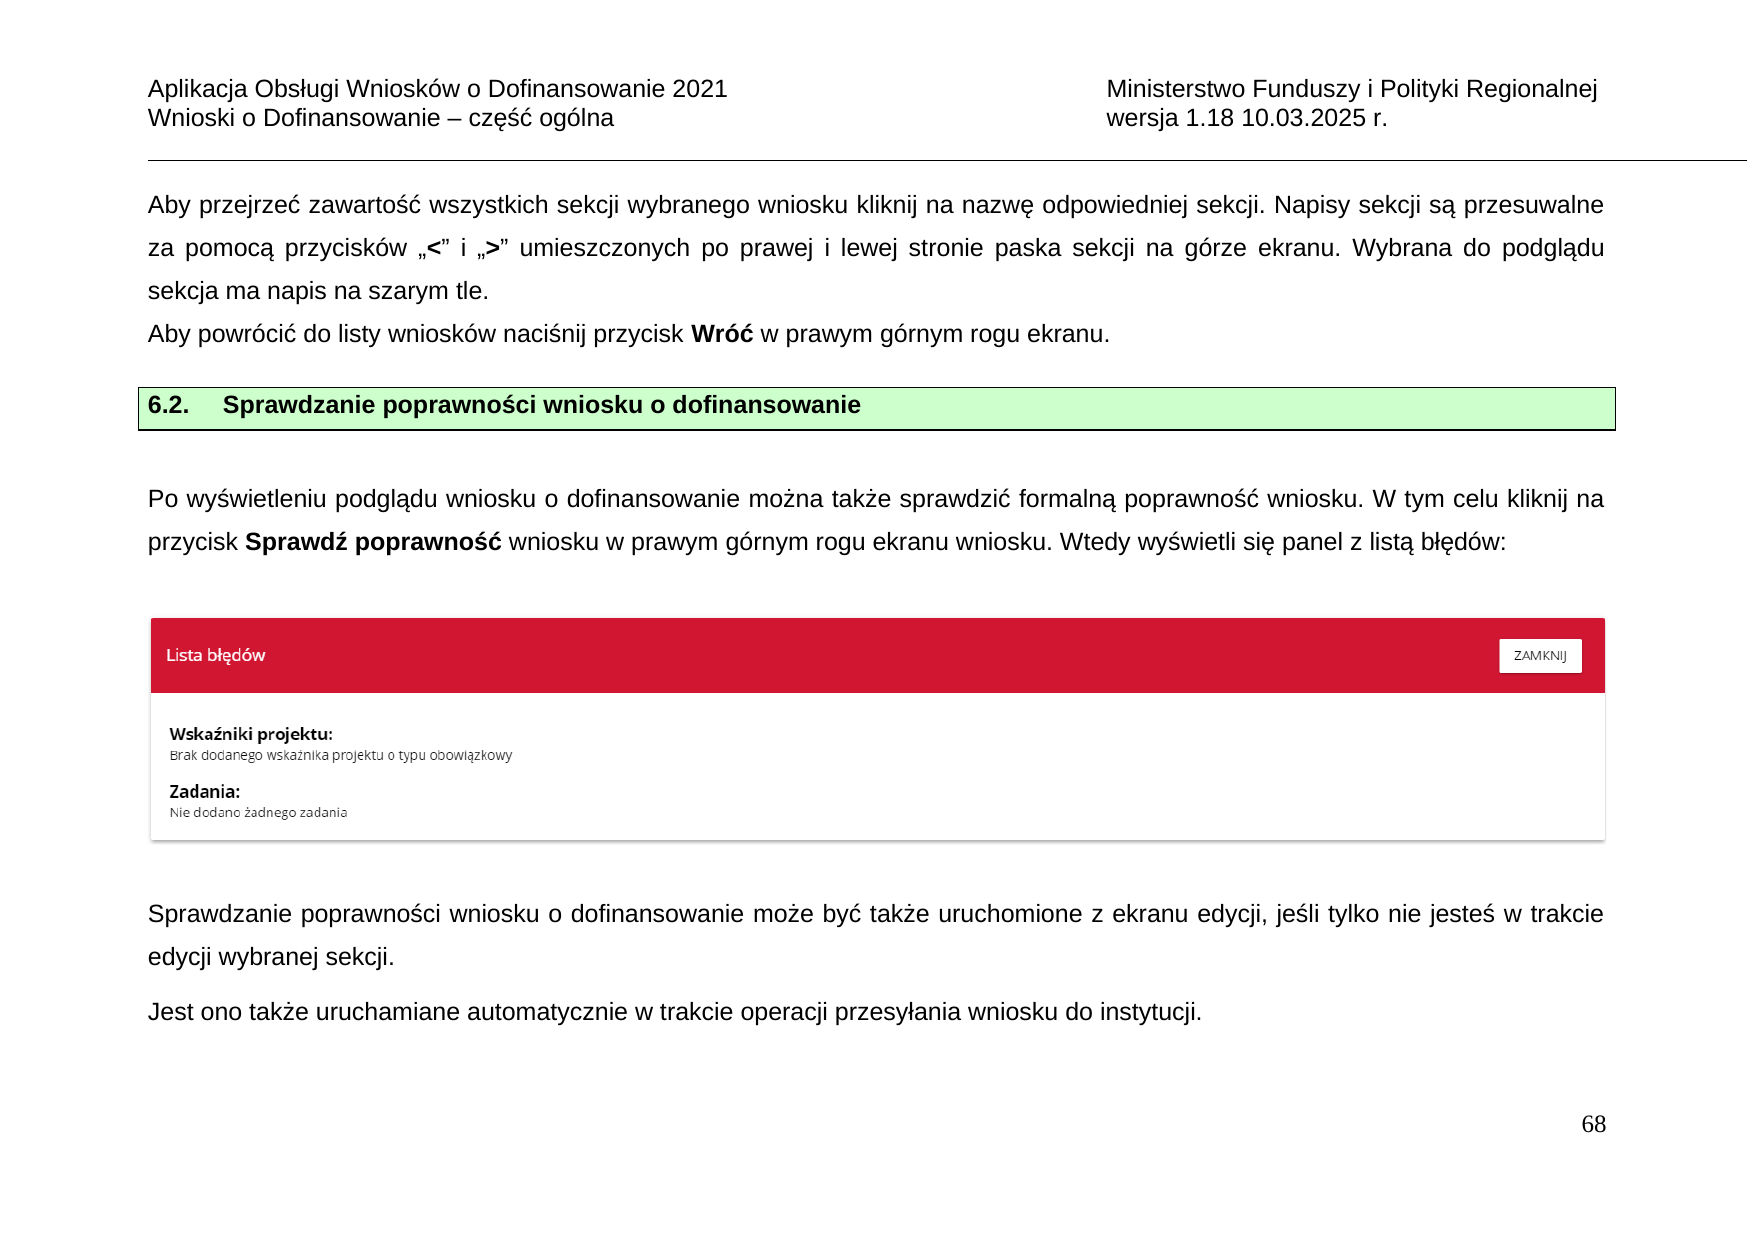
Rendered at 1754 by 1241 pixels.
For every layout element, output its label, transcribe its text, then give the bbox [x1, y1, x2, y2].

subtitle Sprawdzanie poprawności wniosku o dofinansowanie [139, 388, 1615, 429]
text Sprawdzanie poprawności wniosku o dofinansowanie może być także uruchomione z ekranu edycji, jeśli tylko nie jesteś w trakcie edycji wybranej sekcji. [148, 899, 1606, 971]
text Po wyświetleniu podglądu wniosku o dofinansowanie można także sprawdzić formalną poprawność wniosku. W tym celu kliknij na przycisk Sprawdź poprawność wniosku w prawym górnym rogu ekranu wniosku. Wtedy wyświetli się panel z listą błędów: [148, 484, 1606, 556]
text Aby przejrzeć zawartość wszystkich sekcji wybranego wniosku kliknij na nazwę odpowiedniej sekcji. Napisy sekcji są przesuwalne za pomocą przycisków „<” i „>” umieszczonych po prawej i lewej stronie paska sekcji na górze ekranu. Wybrana do podglądu sekcja ma napis na szarym tle. [148, 190, 1606, 305]
text Jest ono także uruchamiane automatycznie w trakcie operacji przesyłania wniosku do instytucji. [148, 997, 1606, 1026]
picture [147, 611, 1607, 845]
text Aby powrócić do listy wniosków naciśnij przycisk Wróć w prawym górnym rogu ekranu. [148, 319, 1606, 348]
